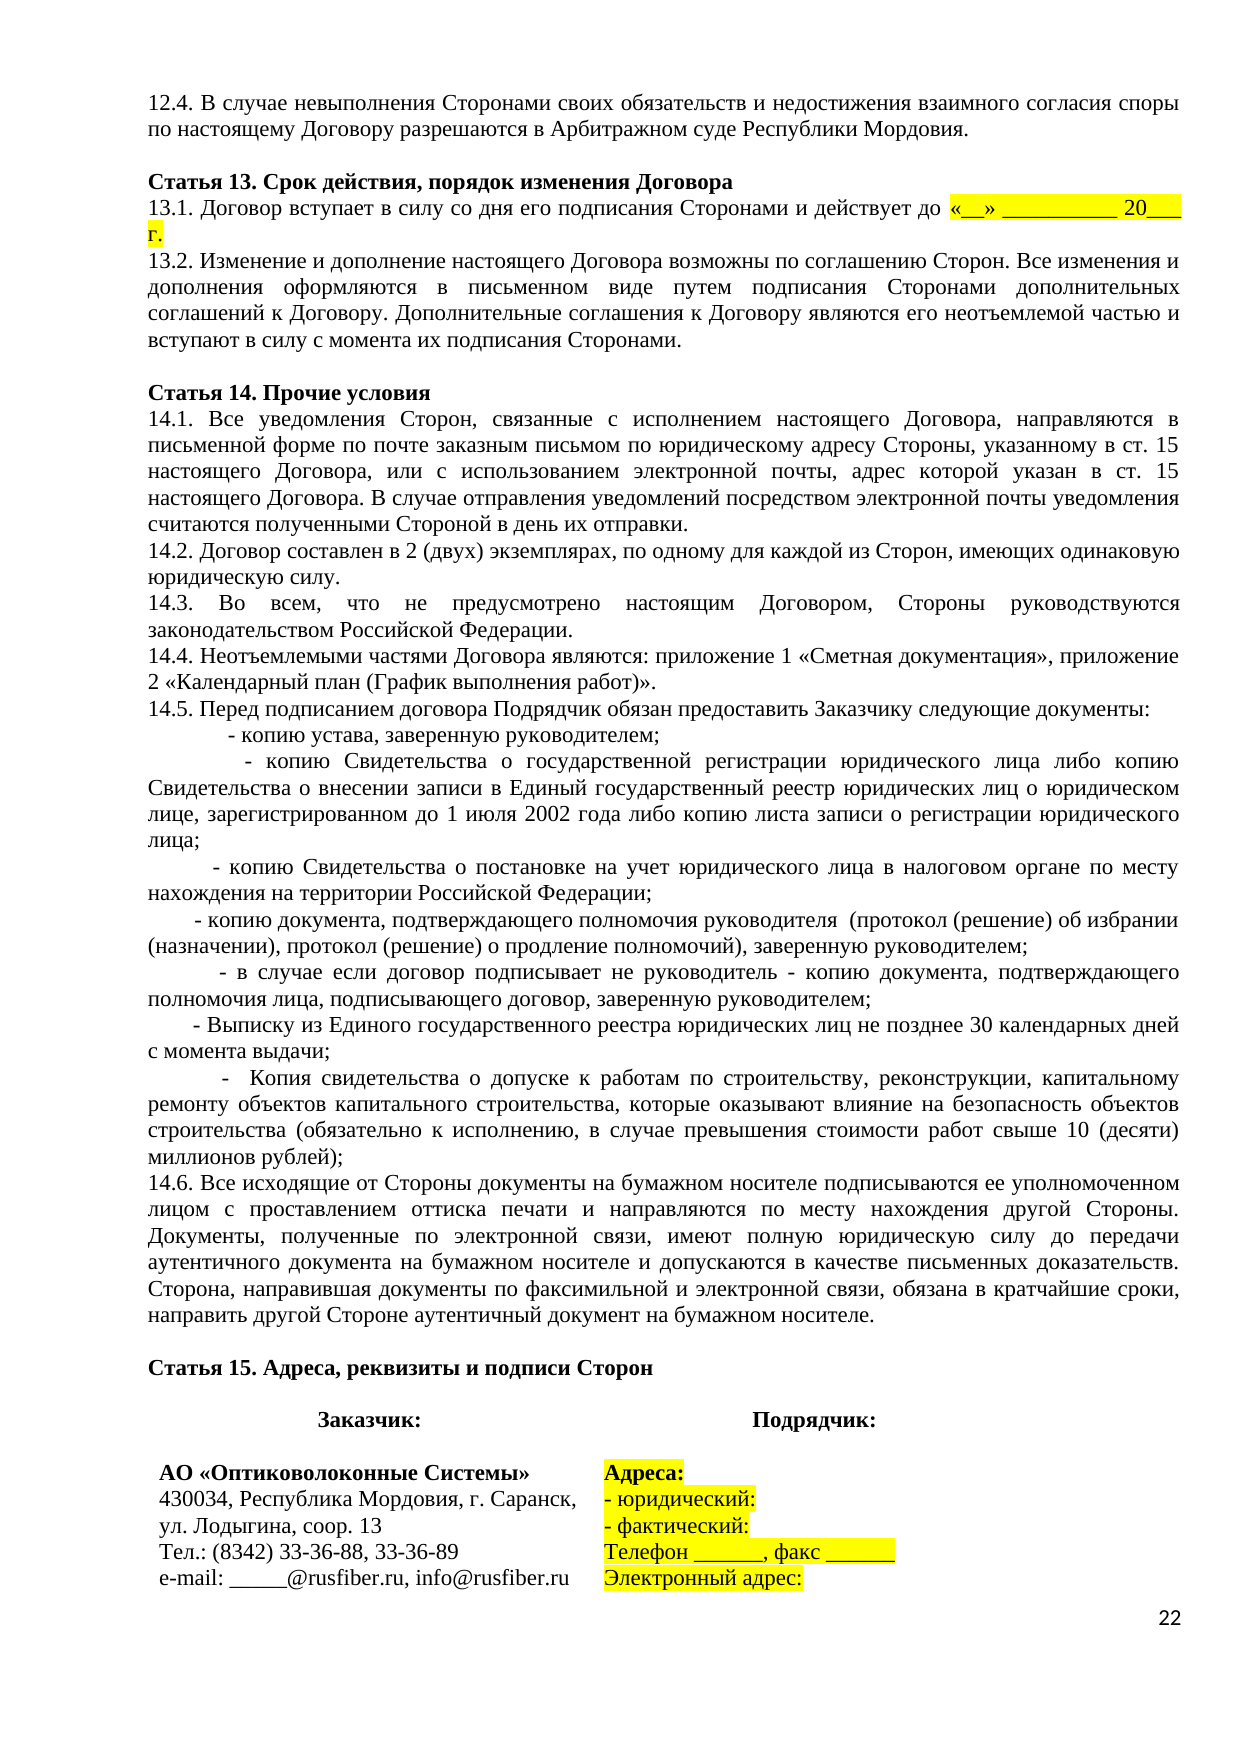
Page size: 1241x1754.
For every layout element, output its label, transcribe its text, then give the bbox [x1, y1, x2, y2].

text 14.4. Неотъемлемыми частями Договора являются: приложение 1 «Сметная документация», приложение 2 «Календарный план (График выполнения работ)». [148, 642, 1181, 695]
text 14.6. Все исходящие от Стороны документы на бумажном носителе подписываются ее уполномоченном лицом с проставлением оттиска печати и направляются по месту нахождения другой Стороны. Документы, полученные по электронной связи, имеют полную юридическую силу до передачи аутентичного документа на бумажном носителе и допускаются в качестве письменных доказательств. Сторона, направившая документы по факсимильной и электронной связи, обязана в кратчайшие сроки, направить другой Стороне аутентичный документ на бумажном носителе. [148, 1169, 1181, 1327]
table_header Подрядчик: [591, 1406, 1038, 1459]
text Статья 15. Адреса, реквизиты и подписи Сторон [148, 1354, 1181, 1380]
text 14.2. Договор составлен в 2 (двух) экземплярах, по одному для каждой из Сторон, имеющих одинаковую юридическую силу. [148, 537, 1181, 589]
text - копию документа, подтверждающего полномочия руководителя (протокол (решение) об избрании (назначении), протокол (решение) о продление полномочий), заверенную руководителем; [148, 906, 1181, 958]
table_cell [593, 1459, 1038, 1603]
text 14.5. Перед подписанием договора Подрядчик обязан предоставить Заказчику следующие документы: [148, 695, 1181, 721]
text 13.1. Договор вступает в силу со дня его подписания Сторонами и действует до «__» __________ 20___ г. [148, 194, 1181, 247]
table_header Заказчик: [148, 1406, 591, 1459]
text Статья 13. Срок действия, порядок изменения Договора [148, 168, 1181, 194]
text 14.1. Все уведомления Сторон, связанные с исполнением настоящего Договора, направляются в письменной форме по почте заказным письмом по юридическому адресу Стороны, указанному в ст. 15 настоящего Договора, или с использованием электронной почты, адрес которой указан в ст. 15 настоящего Договора. В случае отправления уведомлений посредством электронной почты уведомления считаются полученными Стороной в день их отправки. [148, 405, 1181, 537]
text Статья 14. Прочие условия [148, 378, 1181, 405]
text - Выписку из Единого государственного реестра юридических лиц не позднее 30 календарных дней с момента выдачи; [148, 1011, 1181, 1064]
text - в случае если договор подписывает не руководитель - копию документа, подтверждающего полномочия лица, подписывающего договор, заверенную руководителем; [148, 958, 1181, 1011]
text - копию устава, заверенную руководителем; [148, 721, 1181, 747]
text 12.4. В случае невыполнения Сторонами своих обязательств и недостижения взаимного согласия споры по настоящему Договору разрешаются в Арбитражном суде Республики Мордовия. [148, 89, 1181, 141]
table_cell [148, 1459, 593, 1603]
text - копию Свидетельства о государственной регистрации юридического лица либо копию Свидетельства о внесении записи в Единый государственный реестр юридических лиц о юридическом лице, зарегистрированном до 1 июля 2002 года либо копию листа записи о регистрации юридического лица; [148, 747, 1181, 853]
text - Копия свидетельства о допуске к работам по строительству, реконструкции, капитальному ремонту объектов капитального строительства, которые оказывают влияние на безопасность объектов строительства (обязательно к исполнению, в случае превышения стоимости работ свыше 10 (десяти) миллионов рублей); [148, 1064, 1181, 1169]
text 13.2. Изменение и дополнение настоящего Договора возможны по соглашению Сторон. Все изменения и дополнения оформляются в письменном виде путем подписания Сторонами дополнительных соглашений к Договору. Дополнительные соглашения к Договору являются его неотъемлемой частью и вступают в силу с момента их подписания Сторонами. [148, 247, 1181, 352]
text - копию Свидетельства о постановке на учет юридического лица в налоговом органе по месту нахождения на территории Российской Федерации; [148, 853, 1181, 906]
text 14.3. Во всем, что не предусмотрено настоящим Договором, Стороны руководствуются законодательством Российской Федерации. [148, 589, 1181, 642]
